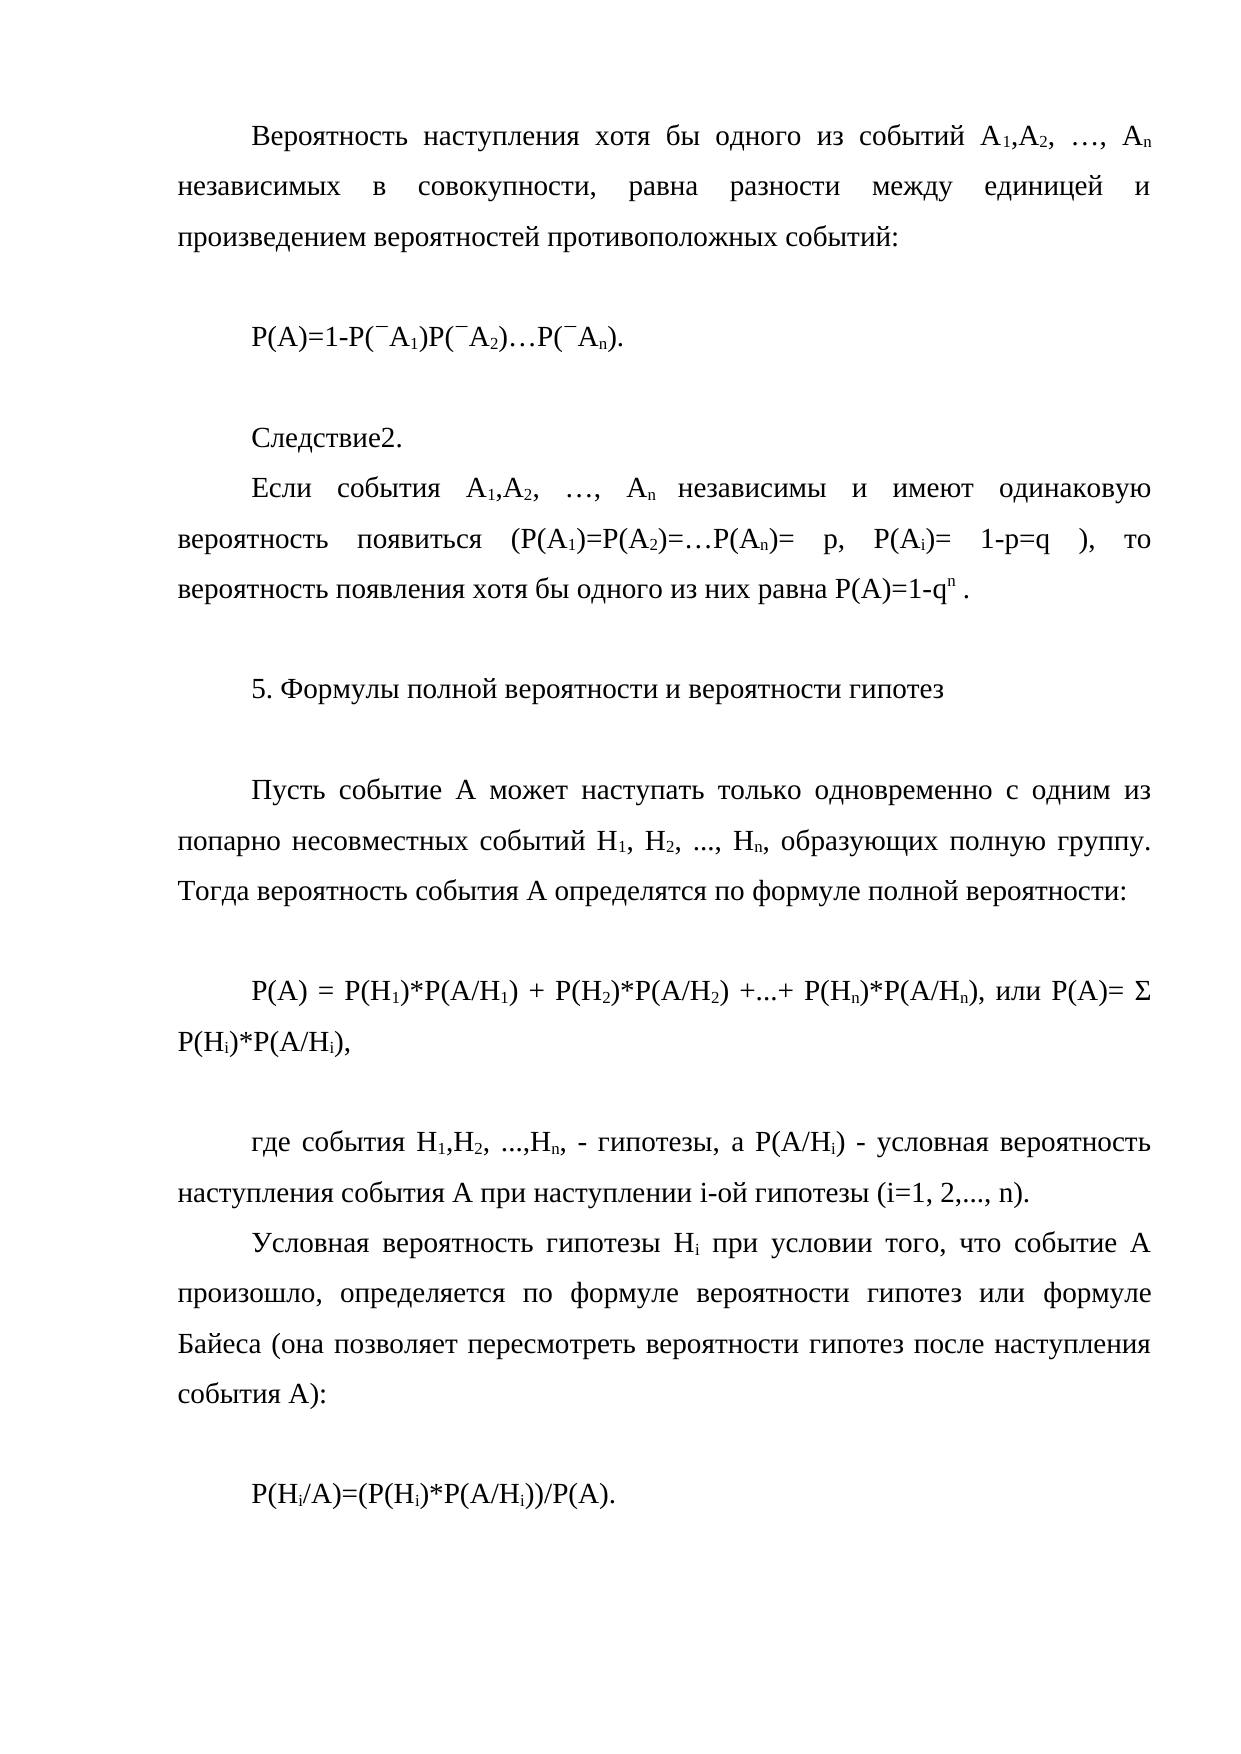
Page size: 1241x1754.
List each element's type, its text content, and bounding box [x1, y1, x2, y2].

text где события Н1,Н2, ...,Нn, - гипотезы, a P(A/Hi) - условная вероятность наступления события А при наступлении i-ой гипотезы (i=1, 2,..., n). [177, 1124, 1152, 1208]
text Вероятность наступления хотя бы одного из событий А1,А2, …, Аn независимых в совокупности, равна разности между единицей и произведением вероятностей противоположных событий: [177, 118, 1152, 252]
text Р(Нi/А)=(P(Hi)*P(A/Hi))/P(A). [177, 1477, 1152, 1510]
text Условная вероятность гипотезы Нi при условии того, что событие А произошло, определяется по формуле вероятности гипотез или формуле Байеса (она позволяет пересмотреть вероятности гипотез после наступления события А): [177, 1225, 1152, 1409]
text Следствие2. [177, 420, 1152, 454]
text Если события А1,А2, …, Аn независимы и имеют одинаковую вероятность появиться (Р(А1)=Р(А2)=…Р(Аn)= р, Р(Аi)= 1-р=q ), то вероятность появления хотя бы одного из них равна Р(А)=1-qn . [177, 470, 1152, 604]
text Пусть событие А может наступать только одновременно с одним из попарно несовместных событий Н1, Н2, ..., Нn, образующих полную группу. Тогда вероятность события А определятся по формуле полной вероятности: [177, 772, 1152, 906]
text Р(А) = Р(Н1)*P(А/Н1) + Р(Н2)*Р(А/Н2) +...+ Р(Нn)*Р(А/Нn), или Р(А)= Σ Р(Нi)*Р(А/Нi), [177, 973, 1152, 1057]
text Р(А)=1-Р(А1)Р(А2)…Р(Аn). [177, 319, 1152, 353]
text 5. Формулы полной вероятности и вероятности гипотез [177, 672, 1152, 705]
